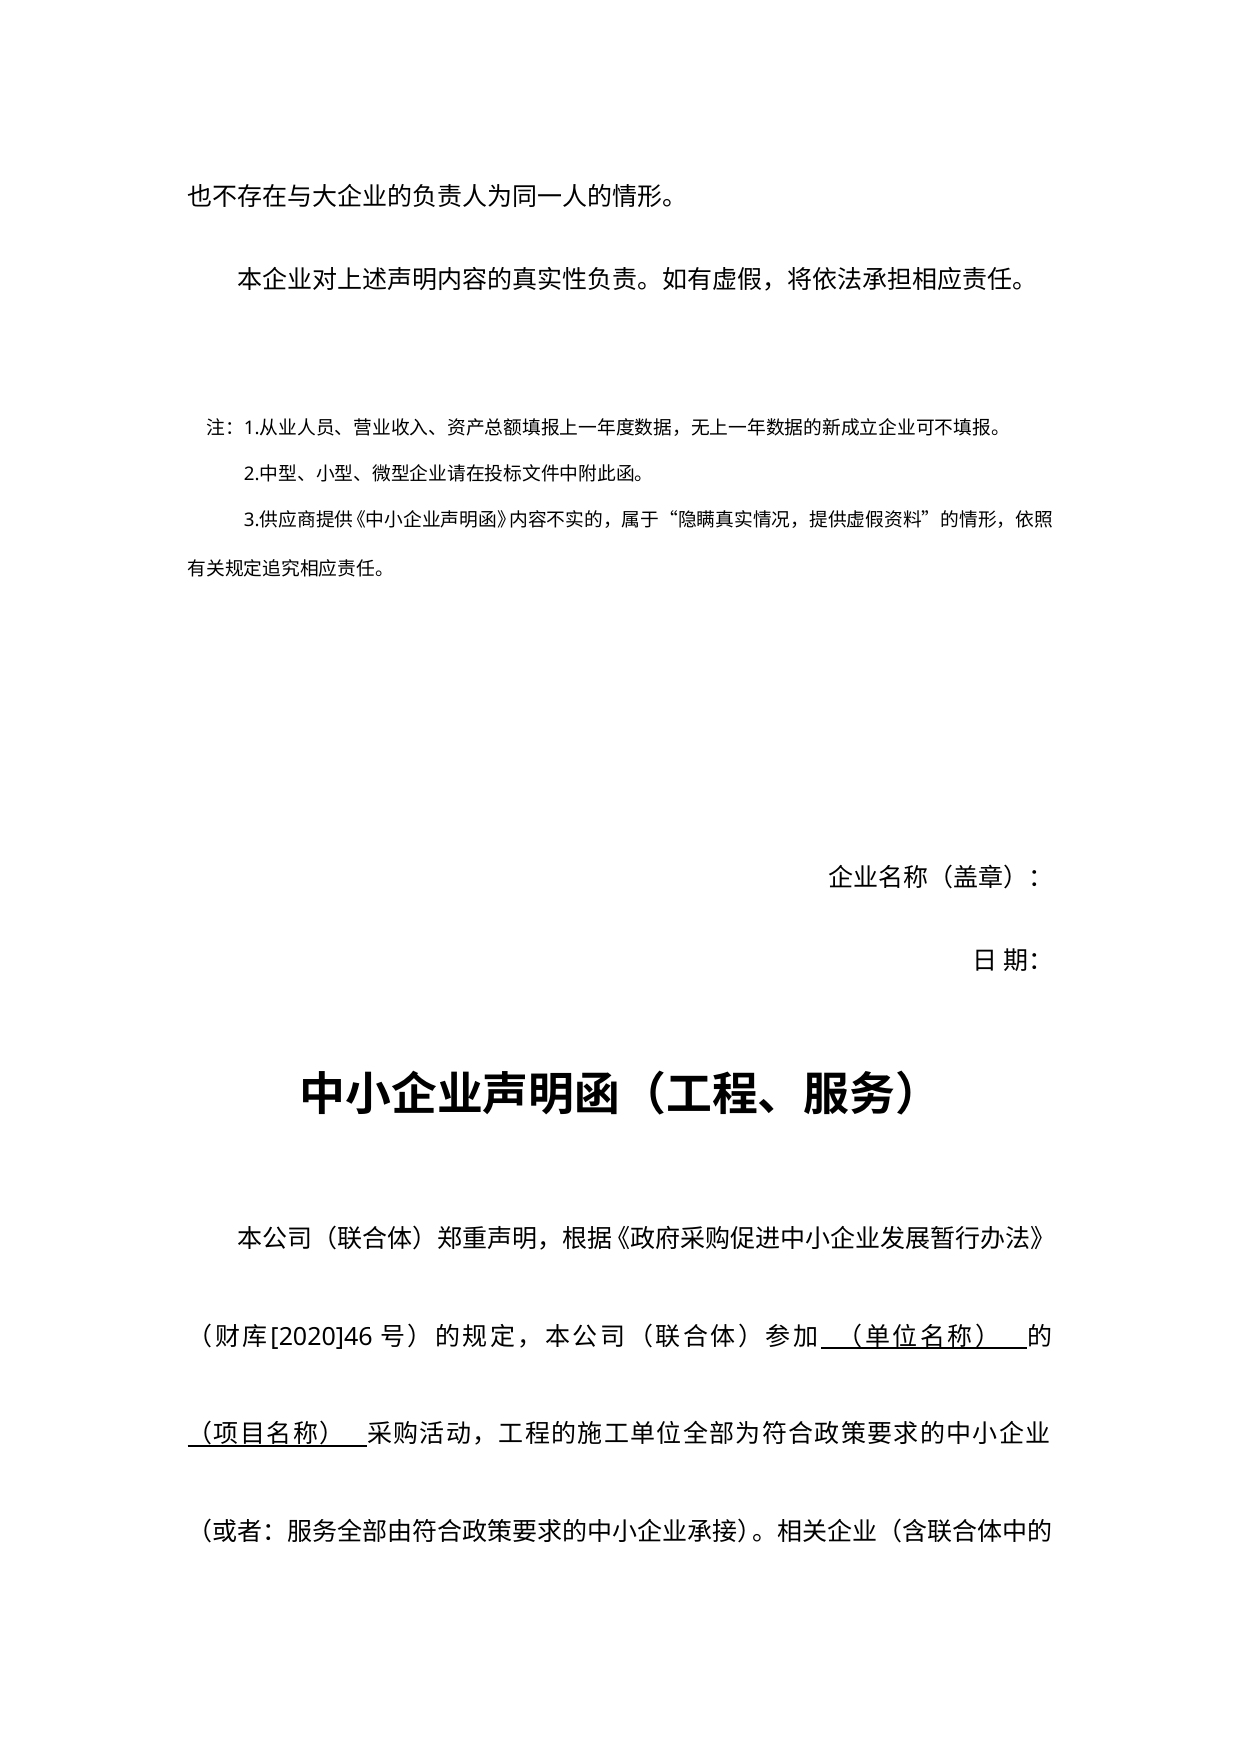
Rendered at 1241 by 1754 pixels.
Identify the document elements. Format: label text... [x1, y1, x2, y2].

text 中小企业声明函（工程、服务） [187, 1042, 1053, 1139]
list 3.供应商提供《中小企业声明函》内容不实的，属于“隐瞒真实情况，提供虚假资料”的情形，依照有关规定追究相应责任。 [187, 502, 1053, 583]
text 企业名称（盖章）： [187, 843, 1053, 908]
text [187, 1204, 1053, 1562]
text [187, 162, 1053, 227]
text 本企业对上述声明内容的真实性负责。如有虚假，将依法承担相应责任。 [187, 245, 1053, 310]
list 2.中型、小型、微型企业请在投标文件中附此函。 [187, 456, 1053, 489]
text 注：1.从业人员、营业收入、资产总额填报上一年度数据，无上一年数据的新成立企业可不填报。 [187, 410, 1053, 443]
text 日 期： [187, 926, 1053, 991]
